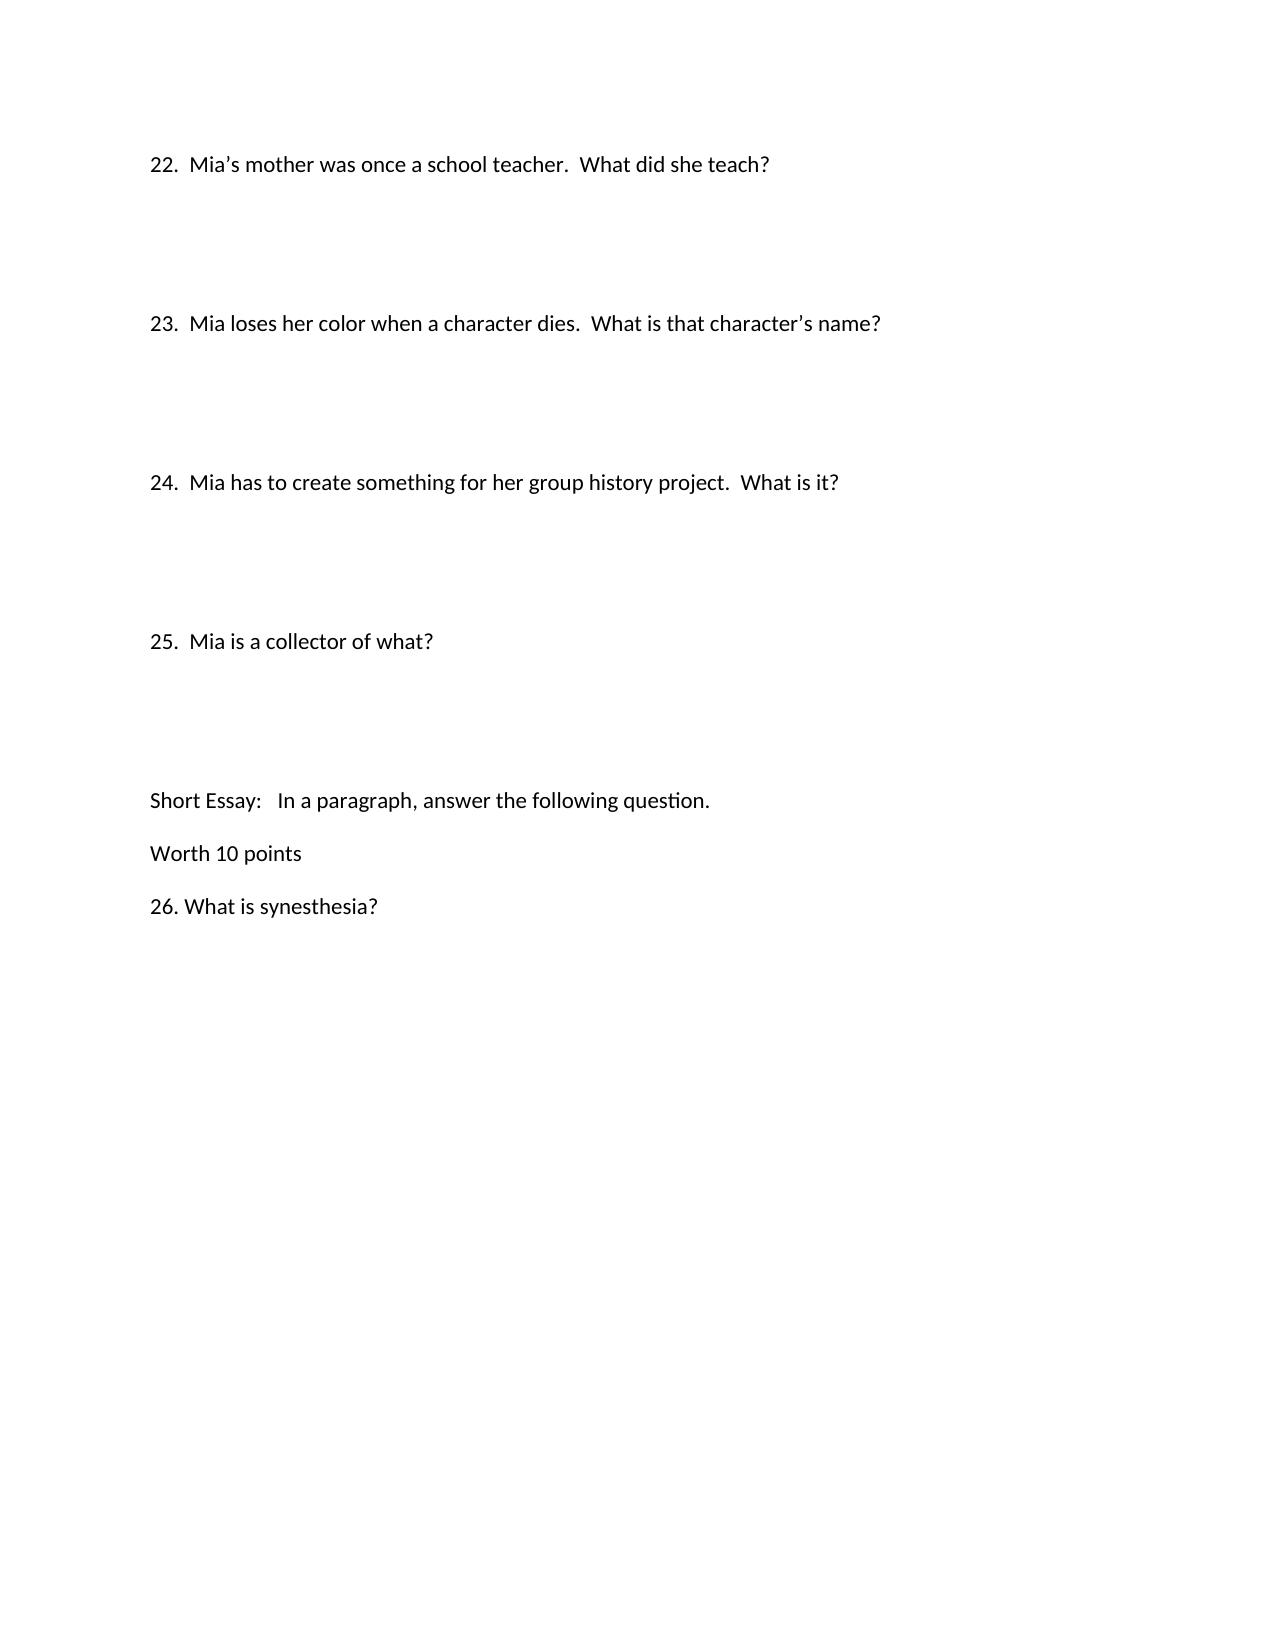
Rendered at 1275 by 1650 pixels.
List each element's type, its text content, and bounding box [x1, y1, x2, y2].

text Short Essay: In a paragraph, answer the following question. [150, 786, 1125, 814]
text 24. Mia has to create something for her group history project. What is it? [150, 468, 1125, 496]
text 22. Mia’s mother was once a school teacher. What did she teach? [150, 150, 1125, 178]
text 23. Mia loses her color when a character dies. What is that character’s name? [150, 309, 1125, 337]
text 26. What is synesthesia? [150, 892, 1125, 920]
text Worth 10 points [150, 839, 1125, 867]
text 25. Mia is a collector of what? [150, 627, 1125, 655]
